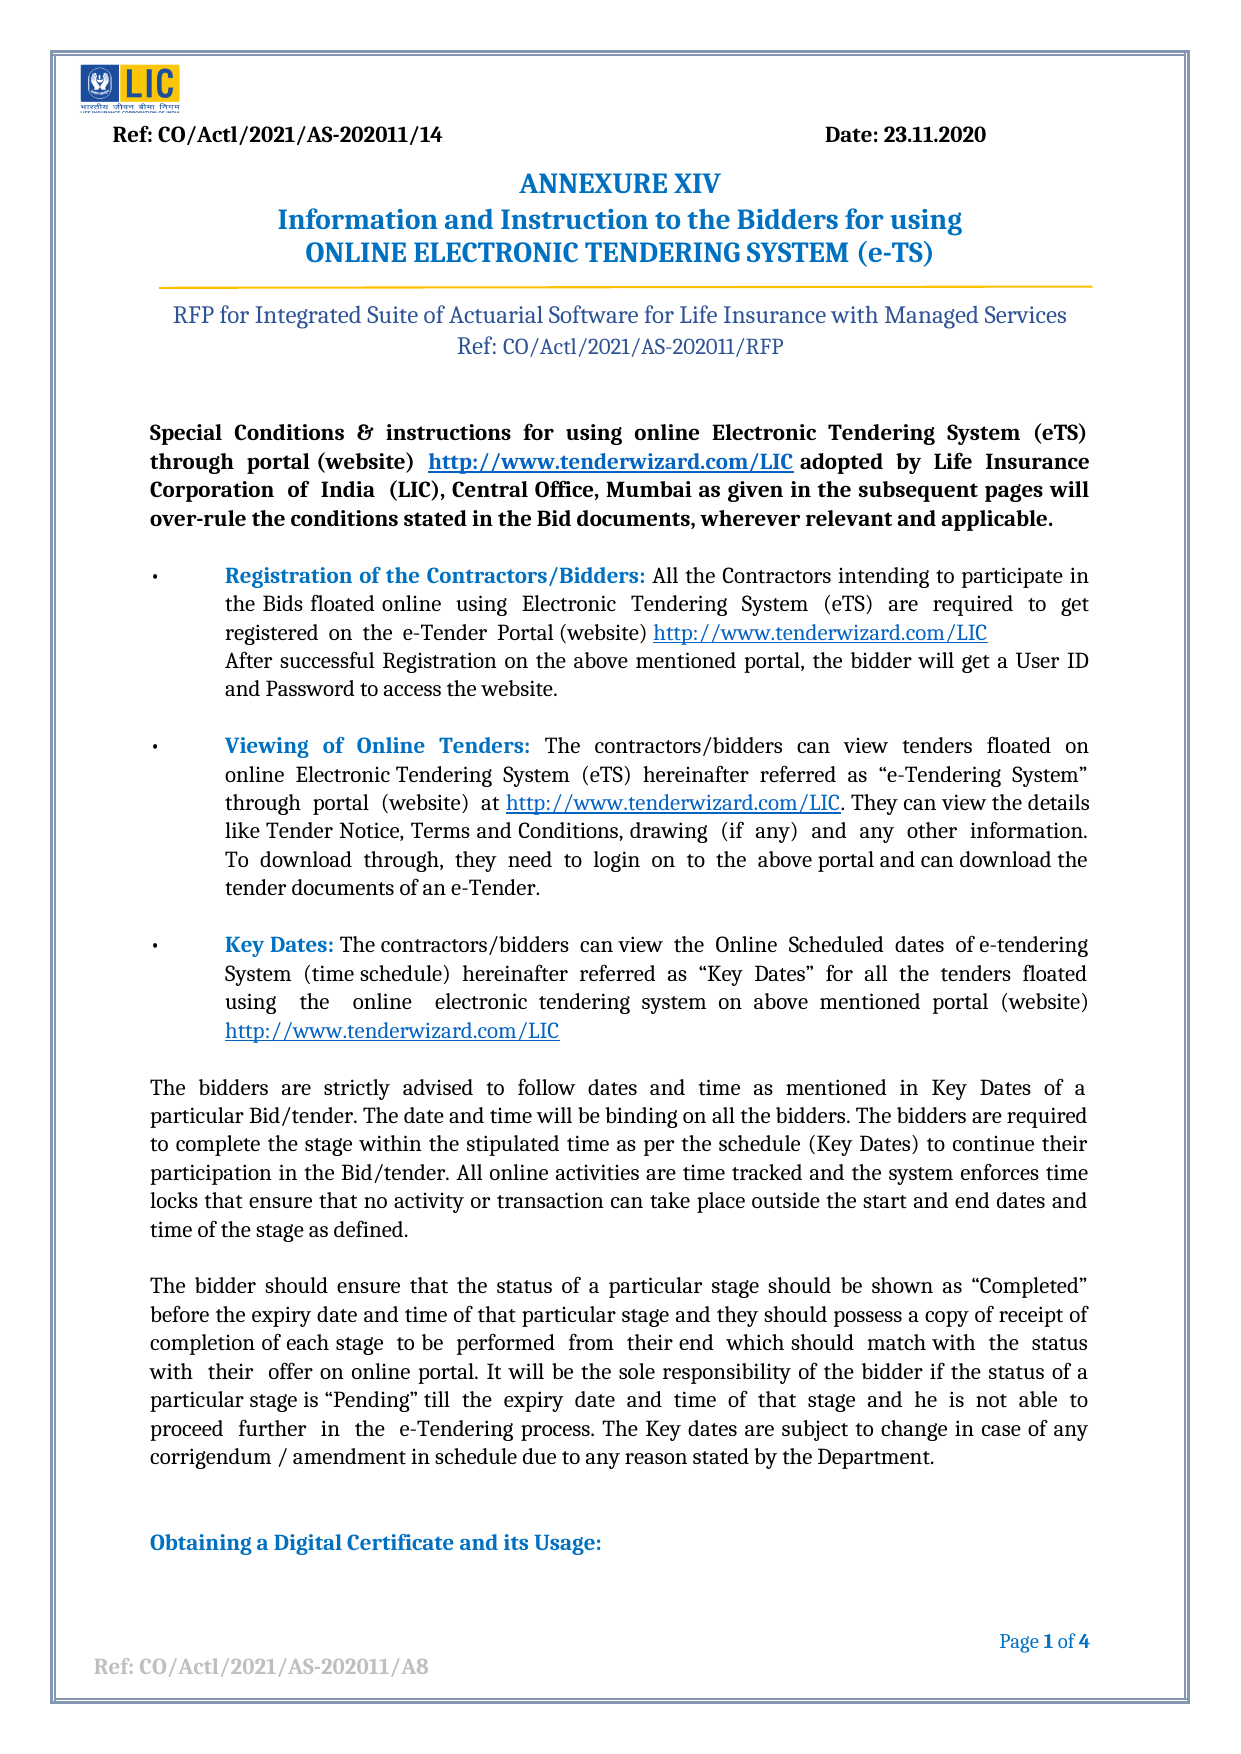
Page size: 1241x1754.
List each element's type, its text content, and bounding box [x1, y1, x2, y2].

text Ref: CO/Actl/2021/AS-202011/14 Date: 23.11.2020 [112, 122, 1090, 148]
text The bidder should ensure that the status of a particular stage should be shown as “Completed” before the expiry date and time of that particular stage and they should possess a copy of receipt of completion of each stage to be performed from their end which should match with the status with their offer on online portal. It will be the sole responsibility of the bidder if the status of a particular stage is “Pending” till the expiry date and time of that stage and he is not able to proceed further in the e-Tendering process. The Key dates are subject to change in case of any corrigendum / amendment in schedule due to any reason stated by the Department. [150, 1273, 1090, 1470]
text • Registration of the Contractors/Bidders: All the Contractors intending to participate in the Bids floated online using Electronic Tendering System (eTS) are required to get registered on the e-Tender Portal (website) http://www.tenderwizard.com/LIC [150, 562, 1090, 646]
text The bidders are strictly advised to follow dates and time as mentioned in Key Dates of a particular Bid/tender. The date and time will be binding on all the bidders. The bidders are required to complete the stage within the stipulated time as per the schedule (Key Dates) to continue their participation in the Bid/tender. All online activities are time tracked and the system enforces time locks that ensure that no activity or transaction can take place outside the start and end dates and time of the stage as defined. [150, 1074, 1090, 1243]
text Obtaining a Digital Certificate and its Usage: [150, 1529, 1090, 1556]
picture [78, 62, 182, 113]
text • Key Dates: The contractors/bidders can view the Online Scheduled dates of e-tendering System (time schedule) hereinafter referred as “Key Dates” for all the tenders floated using the online electronic tendering system on above mentioned portal (website) http://www.tenderwizard.com/LIC [150, 932, 1090, 1044]
text ANNEXURE XIV [150, 167, 1090, 201]
text Ref: CO/Actl/2021/AS-202011/RFP [150, 332, 1090, 361]
text Information and Instruction to the Bidders for using [150, 203, 1090, 237]
text Special Conditions & instructions for using online Electronic Tendering System (eTS) through portal (website) http://www.tenderwizard.com/LIC adopted by Life Insurance Corporation of India (LIC), Central Office, Mumbai as given in the subsequent pages will over-rule the conditions stated in the Bid documents, wherever relevant and applicable. [150, 420, 1090, 532]
text ONLINE ELECTRONIC TENDERING SYSTEM (e-TS) [150, 237, 1090, 270]
text RFP for Integrated Suite of Actuarial Software for Life Insurance with Managed Services [150, 301, 1090, 330]
text • Viewing of Online Tenders: The contractors/bidders can view tenders floated on online Electronic Tendering System (eTS) hereinafter referred as “e-Tendering System” through portal (website) at http://www.tenderwizard.com/LIC. They can view the details like Tender Notice, Terms and Conditions, drawing (if any) and any other information. To download through, they need to login on to the above portal and can download the tender documents of an e-Tender. [150, 733, 1090, 902]
text After successful Registration on the above mentioned portal, the bidder will get a User ID and Password to access the website. [225, 648, 1090, 702]
